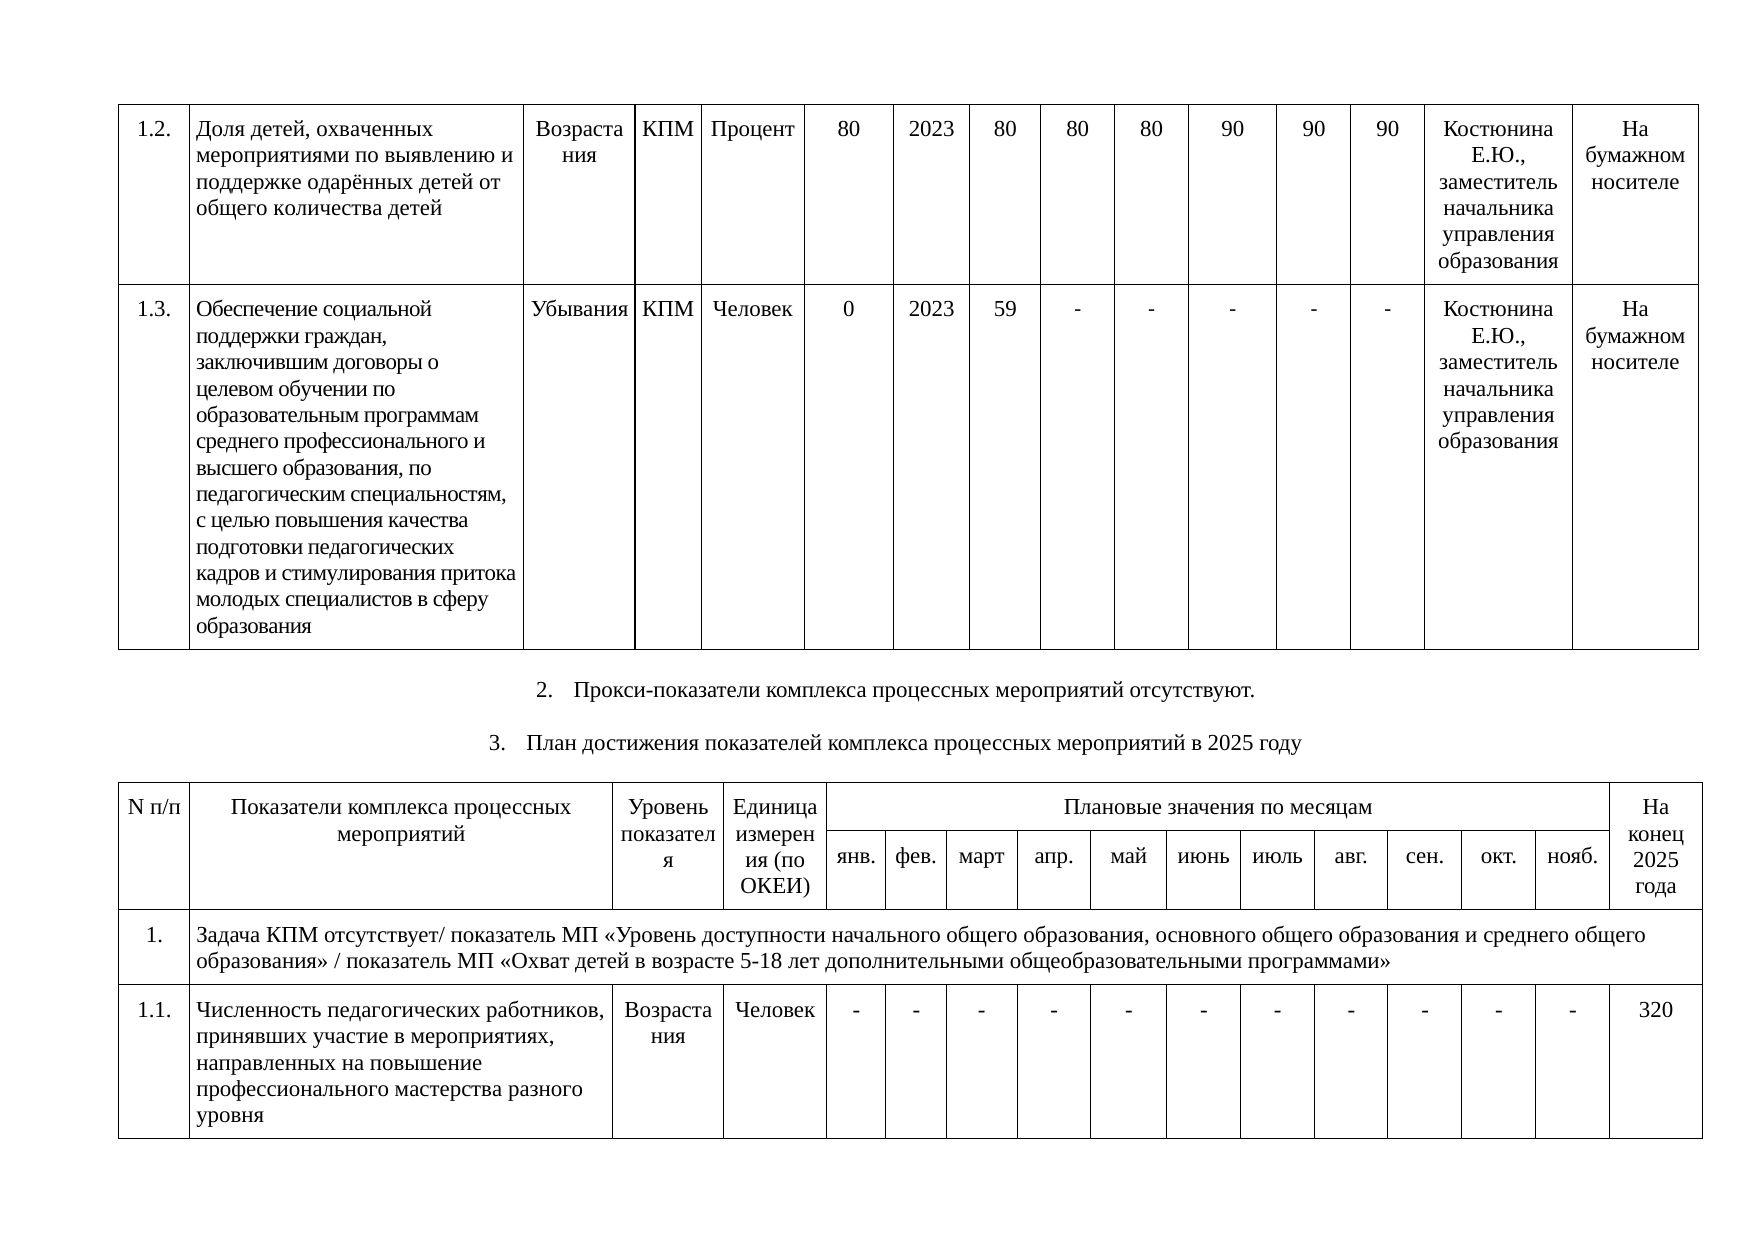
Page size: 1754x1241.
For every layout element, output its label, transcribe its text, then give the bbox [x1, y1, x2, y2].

table_cell Численность педагогических работников, принявших участие в мероприятиях, направленных на повышение профессионального мастерства разного уровня [190, 985, 612, 1138]
table_cell 90 [1351, 105, 1424, 284]
table_cell - [1189, 285, 1276, 649]
table_cell июль [1241, 831, 1314, 909]
table_cell Человек [702, 285, 804, 649]
table_cell КПМ [636, 285, 701, 649]
table_cell - [947, 985, 1017, 1138]
table_cell - [1241, 985, 1314, 1138]
table_cell Человек [724, 985, 826, 1138]
list План достижения показателей комплекса процессных мероприятий в 2025 году [156, 729, 1636, 755]
table_cell Обеспечение социальной поддержки граждан, заключившим договоры о целевом обучении по образовательным программам среднего профессионального и высшего образования, по педагогическим специальностям, с целью повышения качества подготовки педагогических кадров и стимулирования притока молодых специалистов в сферу образования [190, 285, 523, 649]
table_cell - [1018, 985, 1090, 1138]
table_cell - [1315, 985, 1387, 1138]
table_cell июнь [1167, 831, 1240, 909]
table_cell 1.3. [119, 285, 189, 649]
table_cell 1.1. [119, 985, 189, 1138]
table_cell Убывания [524, 285, 634, 649]
table_cell Задача КПМ отсутствует/ показатель МП «Уровень доступности начального общего образования, основного общего образования и среднего общего образования» / показатель МП «Охват детей в возрасте 5-18 лет дополнительными общеобразовательными программами» [190, 910, 1702, 984]
table_cell 1.2. [119, 105, 189, 284]
table_cell март [947, 831, 1017, 909]
table_cell Возрастания [613, 985, 723, 1138]
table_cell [1573, 105, 1698, 284]
table_cell - [886, 985, 946, 1138]
table_header Показатели комплекса процессных мероприятий [190, 783, 612, 909]
table_cell янв. [827, 831, 885, 909]
table_cell 0 [805, 285, 893, 649]
table_cell 59 [970, 285, 1040, 649]
table_header Единица измерения (по ОКЕИ) [724, 783, 826, 909]
table_cell - [1277, 285, 1350, 649]
table_cell апр. [1018, 831, 1090, 909]
table_header Уровень показателя [613, 783, 723, 909]
table_cell 90 [1277, 105, 1350, 284]
table_cell 80 [970, 105, 1040, 284]
table_cell 80 [805, 105, 893, 284]
table_cell - [1115, 285, 1188, 649]
table_cell фев. [886, 831, 946, 909]
table_cell нояб. [1536, 831, 1609, 909]
table_cell - [1462, 985, 1535, 1138]
table_cell - [1351, 285, 1424, 649]
table_cell авг. [1315, 831, 1387, 909]
table_cell 90 [1189, 105, 1276, 284]
table_header На конец 2025 года [1610, 783, 1702, 909]
table_cell Процент [702, 105, 804, 284]
table_cell - [1041, 285, 1114, 649]
table_header N п/п [119, 783, 189, 909]
table_cell 2023 [894, 285, 969, 649]
table_cell 1. [119, 910, 189, 984]
table_cell - [827, 985, 885, 1138]
table_cell окт. [1462, 831, 1535, 909]
table_cell Возрастания [524, 105, 634, 284]
table_cell 80 [1115, 105, 1188, 284]
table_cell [1425, 105, 1572, 284]
table_cell - [1167, 985, 1240, 1138]
table_cell сен. [1388, 831, 1461, 909]
table_cell - [1091, 985, 1166, 1138]
table_header Плановые значения по месяцам [827, 783, 1609, 830]
table_cell - [1388, 985, 1461, 1138]
table_cell 2023 [894, 105, 969, 284]
table_cell май [1091, 831, 1166, 909]
table_cell Доля детей, охваченных мероприятиями по выявлению и поддержке одарённых детей от общего количества детей [190, 105, 523, 284]
table_cell 320 [1610, 985, 1702, 1138]
table_cell Костюнина Е.Ю., заместитель начальника управления образования [1425, 285, 1572, 649]
list Прокси-показатели комплекса процессных мероприятий отсутствуют. [156, 676, 1636, 702]
table_cell - [1536, 985, 1609, 1138]
table_cell 80 [1041, 105, 1114, 284]
table_cell КПМ [636, 105, 701, 284]
table_cell На бумажном носителе [1573, 285, 1698, 649]
